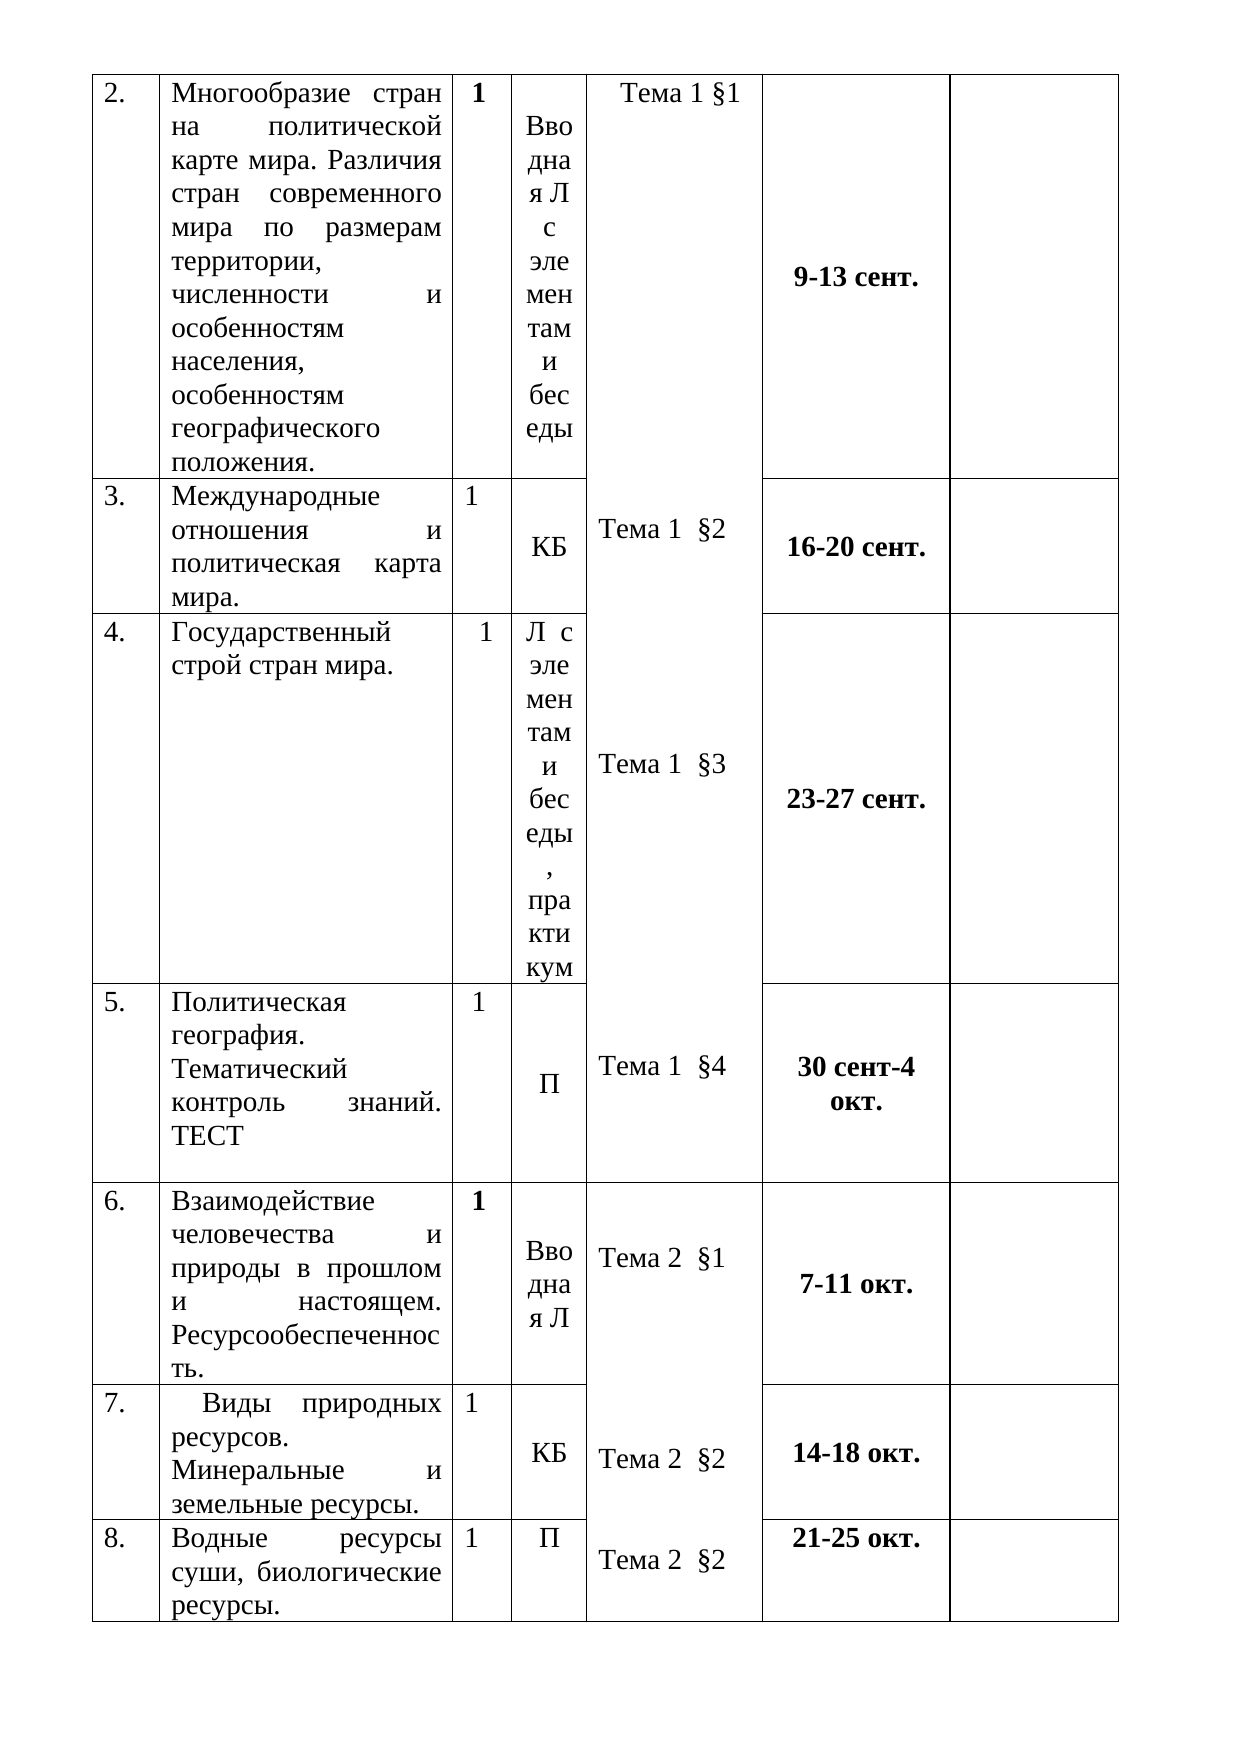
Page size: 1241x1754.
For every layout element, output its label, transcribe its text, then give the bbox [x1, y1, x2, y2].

table_cell П [512, 1520, 586, 1621]
table_cell 8. [93, 1520, 159, 1621]
table_cell Тема 2 §1 Тема 2 §2 Тема 2 §2 Тема 2 §2 Тема 2 §3 Тема 2 §4 [587, 1183, 762, 1621]
table_cell КБ [512, 1385, 586, 1519]
table_cell Многообразие стран на политической карте мира. Различия стран современного мира по размерам территории, численности и особенностям населения, особенностям географического положения. [160, 75, 452, 477]
table_cell Международные отношения и политическая карта мира. [160, 479, 452, 613]
table_cell 1 [453, 614, 511, 983]
table_cell 4. [93, 614, 159, 983]
table_cell 5. [93, 984, 159, 1182]
table_cell [951, 1183, 1118, 1384]
table_cell [951, 479, 1118, 613]
table_cell 23-27 сент. [763, 614, 949, 983]
table_cell Водные ресурсы суши, биологические ресурсы. [160, 1520, 452, 1621]
table_cell Взаимодействие человечества и природы в прошлом и настоящем. Ресурсообеспеченность. [160, 1183, 452, 1384]
table_cell 1 [453, 1520, 511, 1621]
table_cell П [512, 984, 586, 1182]
table_cell [951, 75, 1118, 477]
table_cell [951, 984, 1118, 1182]
table_cell Вводная Л [512, 1183, 586, 1384]
table_cell [951, 614, 1118, 983]
table_cell Политическая география. Тематический контроль знаний. ТЕСТ [160, 984, 452, 1182]
table_cell [951, 1385, 1118, 1519]
table_cell 1 [453, 75, 511, 477]
table_cell 30 сент-4 окт. [763, 984, 949, 1182]
table_cell 16-20 сент. [763, 479, 949, 613]
table_cell 7-11 окт. [763, 1183, 949, 1384]
table_cell Виды природных ресурсов. Минеральные и земельные ресурсы. [160, 1385, 452, 1519]
table_cell Л с элементами беседы, практикум [512, 614, 586, 983]
table_cell 1 [453, 479, 511, 613]
table_cell Вводная Л с элементами беседы [512, 75, 586, 477]
table_cell Государственный строй стран мира. [160, 614, 452, 983]
table_cell 6. [93, 1183, 159, 1384]
table_cell 9-13 сент. [763, 75, 949, 477]
table_cell 3. [93, 479, 159, 613]
table_cell 1 [453, 1183, 511, 1384]
table_cell [951, 1520, 1118, 1621]
table_cell КБ [512, 479, 586, 613]
table_cell 21-25 окт. [763, 1520, 949, 1621]
table_cell 14-18 окт. [763, 1385, 949, 1519]
table_cell 1 [453, 984, 511, 1182]
table_cell Тема 1 §1 Тема 1 §2 Тема 1 §3 Тема 1 §4 [587, 75, 762, 1182]
table_cell 7. [93, 1385, 159, 1519]
table_cell 1 [453, 1385, 511, 1519]
table_cell 2. [93, 75, 159, 477]
